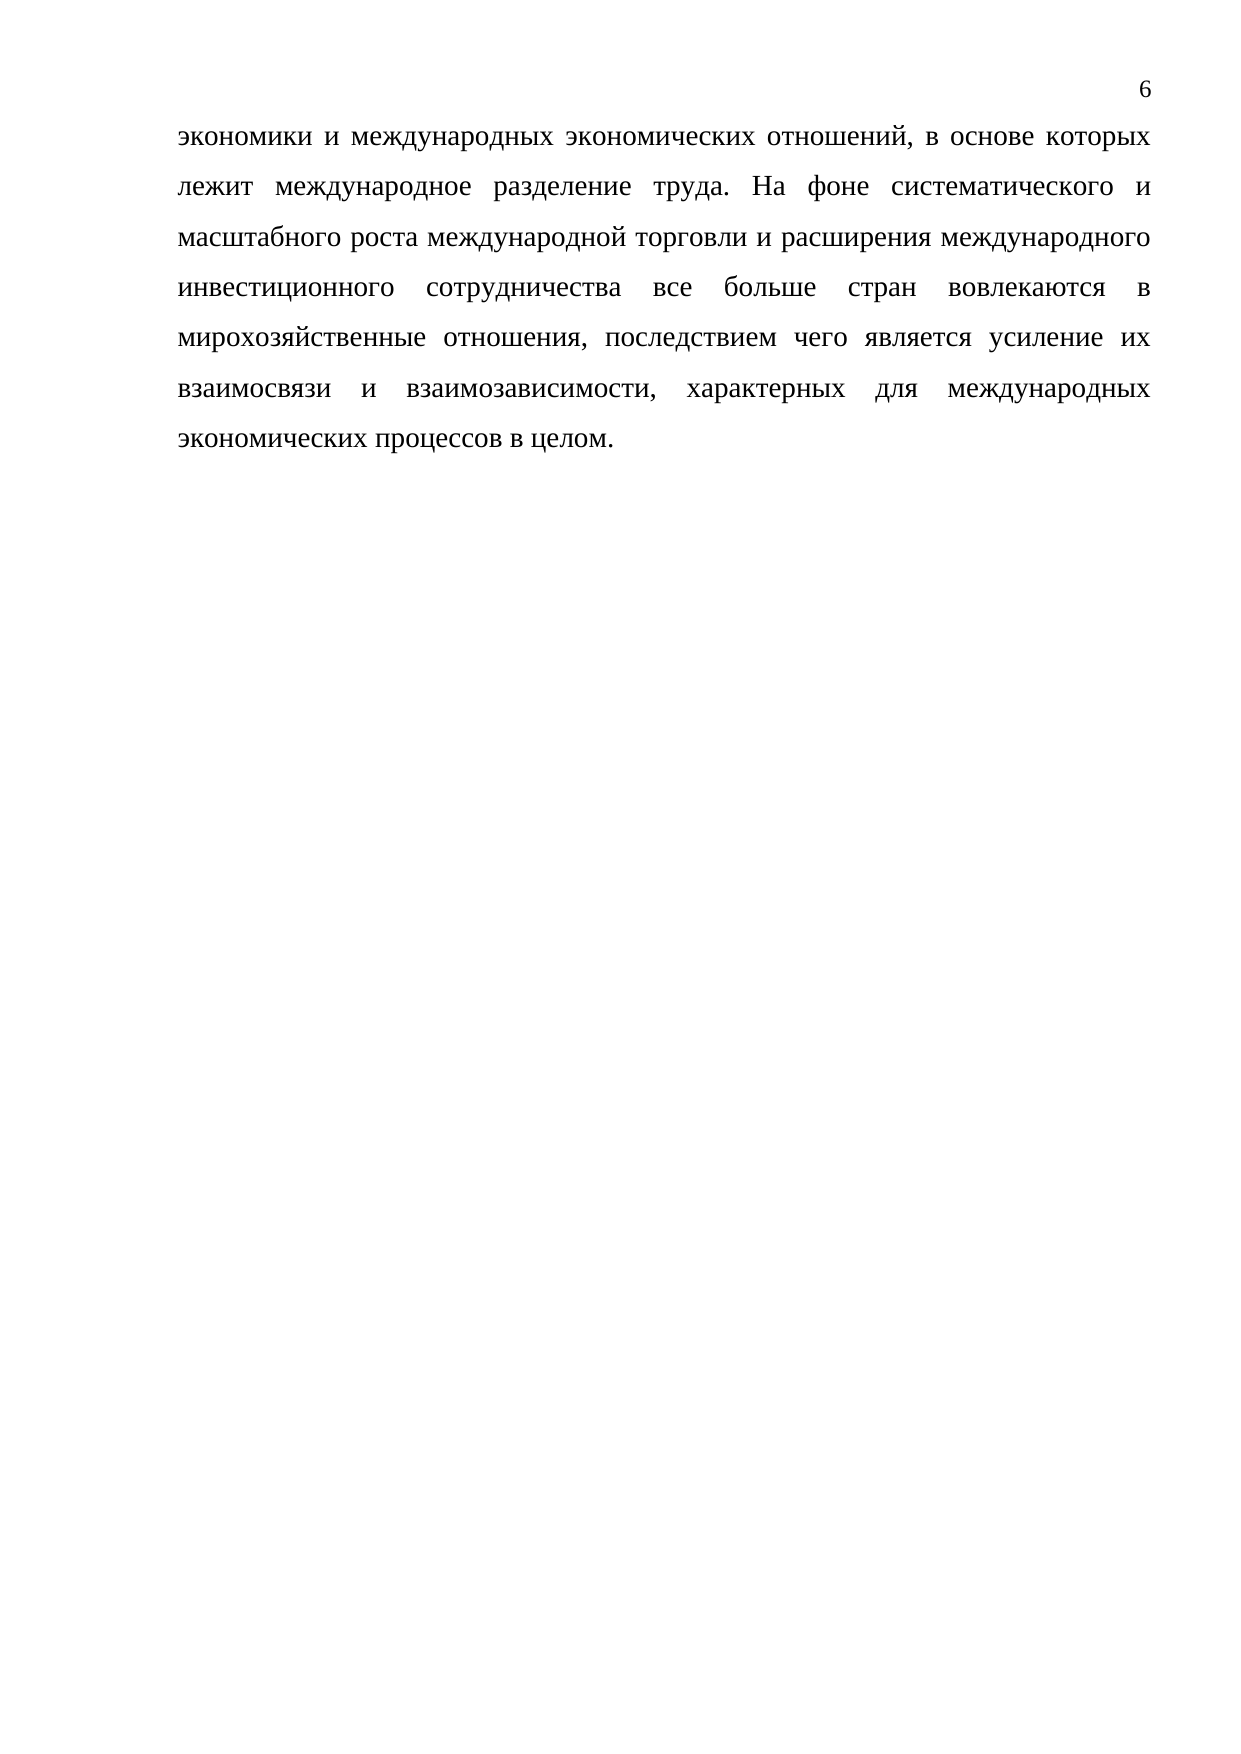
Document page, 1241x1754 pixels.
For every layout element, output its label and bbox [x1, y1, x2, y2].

text [177, 118, 1152, 453]
